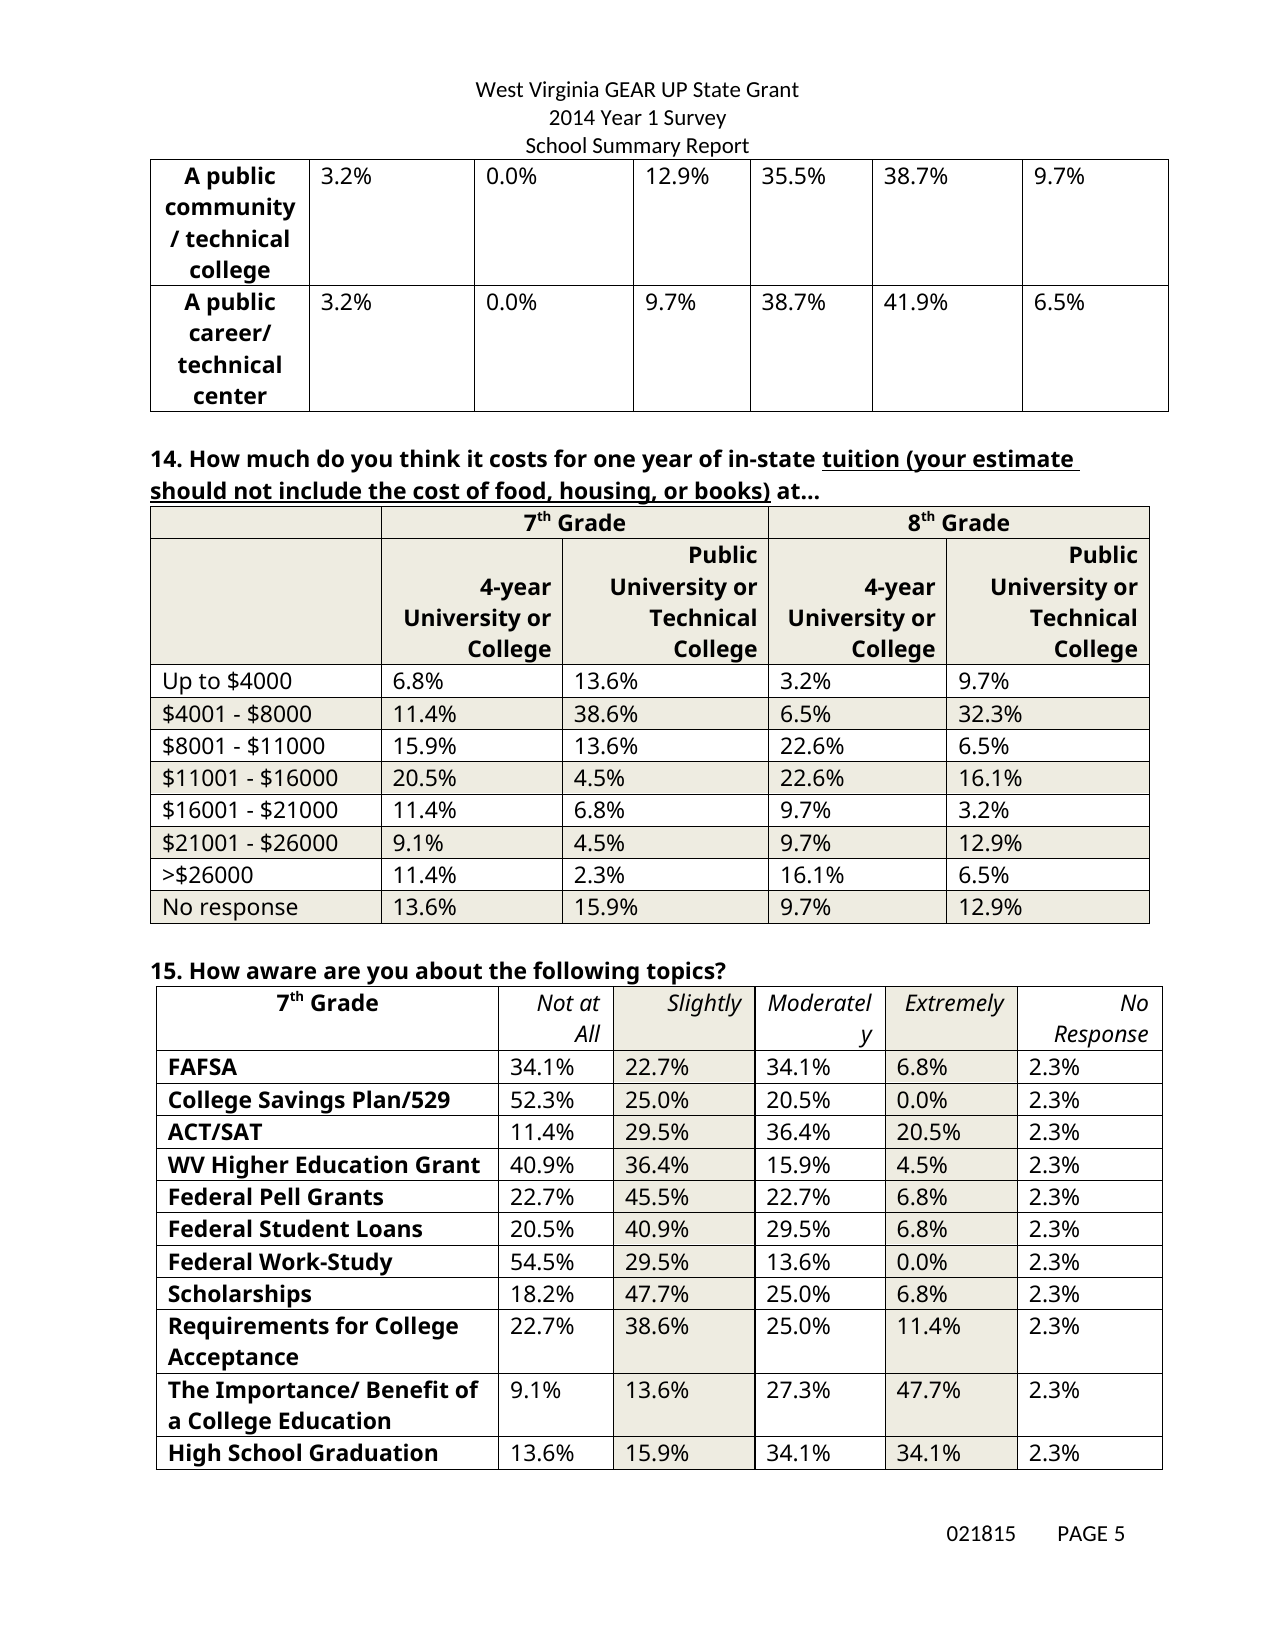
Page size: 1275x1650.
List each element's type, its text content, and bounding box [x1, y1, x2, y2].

table_cell 20.5% [382, 762, 562, 793]
table_cell 16.1% [947, 762, 1149, 793]
table_header Moderately [756, 987, 885, 1050]
table_cell Public University or Technical College [947, 539, 1149, 664]
table_cell 12.9% [634, 160, 750, 285]
table_cell 6.5% [947, 730, 1149, 761]
table_cell 22.6% [769, 762, 946, 793]
table_cell 13.6% [563, 730, 768, 761]
table_header No Response [1018, 987, 1162, 1050]
table_header Extremely [886, 987, 1017, 1050]
table_cell 29.5% [756, 1213, 885, 1244]
table_cell 40.9% [614, 1213, 754, 1244]
table_cell 9.7% [769, 827, 946, 858]
table_cell 20.5% [886, 1116, 1017, 1148]
table_cell 9.7% [769, 891, 946, 923]
table_cell 11.4% [382, 698, 562, 729]
table_cell 2.3% [1018, 1149, 1162, 1180]
table_cell 38.7% [751, 286, 872, 411]
table_cell Up to $4000 [151, 665, 381, 697]
table_cell 22.7% [499, 1310, 613, 1373]
table_cell >$26000 [151, 859, 381, 890]
table_cell 3.2% [310, 160, 474, 285]
table_cell 13.6% [382, 891, 562, 923]
table_cell 20.5% [499, 1213, 613, 1244]
table_cell 6.8% [886, 1051, 1017, 1082]
table_cell $8001 - $11000 [151, 730, 381, 761]
table_cell 15.9% [563, 891, 768, 923]
table_cell 6.5% [1023, 286, 1168, 411]
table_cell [157, 1437, 498, 1469]
table_header [151, 507, 381, 538]
table_header 8th Grade [769, 507, 1149, 538]
table_cell 11.4% [499, 1116, 613, 1148]
table_cell 6.8% [563, 795, 768, 826]
table_cell 6.8% [382, 665, 562, 697]
text 14. How much do you think it costs for one year of in-state tuition (your estimate should not include the cost of food, housing, or books) at… [150, 443, 1125, 506]
table_cell 13.6% [499, 1437, 613, 1469]
table_cell 9.1% [382, 827, 562, 858]
table_cell 4-year University or College [769, 539, 946, 664]
table_cell ACT/SAT [157, 1116, 498, 1148]
table_cell 4-year University or College [382, 539, 562, 664]
table_cell Scholarships [157, 1278, 498, 1309]
table_cell 9.7% [1023, 160, 1168, 285]
table_cell Federal Student Loans [157, 1213, 498, 1244]
table_cell 11.4% [382, 859, 562, 890]
table_cell 40.9% [499, 1149, 613, 1180]
table_cell 6.8% [886, 1278, 1017, 1309]
table_cell 13.6% [563, 665, 768, 697]
table_cell 29.5% [614, 1116, 754, 1148]
table_cell 0.0% [886, 1246, 1017, 1277]
table_cell 2.3% [1018, 1181, 1162, 1212]
table_cell 25.0% [614, 1084, 754, 1115]
table_cell Public University or Technical College [563, 539, 768, 664]
text 15. How aware are you about the following topics? [150, 955, 1125, 986]
table_cell Federal Pell Grants [157, 1181, 498, 1212]
table_cell 9.7% [947, 665, 1149, 697]
table_cell 54.5% [499, 1246, 613, 1277]
table_cell 4.5% [886, 1149, 1017, 1180]
table_cell Federal Work-Study [157, 1246, 498, 1277]
table_cell 2.3% [1018, 1213, 1162, 1244]
table_cell 29.5% [614, 1246, 754, 1277]
table_cell 22.6% [769, 730, 946, 761]
table_cell The Importance/ Benefit of a College Education [157, 1374, 498, 1436]
table_cell Requirements for College Acceptance [157, 1310, 498, 1373]
table_cell 36.4% [756, 1116, 885, 1148]
table_cell No response [151, 891, 381, 923]
table_cell $11001 - $16000 [151, 762, 381, 793]
table_cell $16001 - $21000 [151, 795, 381, 826]
table_cell 3.2% [769, 665, 946, 697]
table_cell 47.7% [886, 1374, 1017, 1436]
table_cell 38.6% [614, 1310, 754, 1373]
table_cell 6.8% [886, 1213, 1017, 1244]
table_cell 13.6% [756, 1246, 885, 1277]
table_cell 3.2% [947, 795, 1149, 826]
table_cell [151, 539, 381, 664]
table_cell $21001 - $26000 [151, 827, 381, 858]
table_cell WV Higher Education Grant [157, 1149, 498, 1180]
table_cell 27.3% [756, 1374, 885, 1436]
table_cell 16.1% [769, 859, 946, 890]
table_cell 6.5% [947, 859, 1149, 890]
table_cell 38.7% [873, 160, 1022, 285]
table_cell 2.3% [1018, 1051, 1162, 1082]
table_header Not at All [499, 987, 613, 1050]
table_cell 22.7% [614, 1051, 754, 1082]
table_cell $4001 - $8000 [151, 698, 381, 729]
table_cell 13.6% [614, 1374, 754, 1436]
table_cell 2.3% [1018, 1374, 1162, 1436]
table_cell 2.3% [1018, 1437, 1162, 1469]
table_cell 34.1% [756, 1051, 885, 1082]
table_cell 9.1% [499, 1374, 613, 1436]
table_cell 47.7% [614, 1278, 754, 1309]
table_cell 2.3% [1018, 1246, 1162, 1277]
table_cell 36.4% [614, 1149, 754, 1180]
table_cell 25.0% [756, 1278, 885, 1309]
table_cell 2.3% [1018, 1084, 1162, 1115]
table_cell 38.6% [563, 698, 768, 729]
table_cell 11.4% [886, 1310, 1017, 1373]
table_cell 0.0% [475, 286, 633, 411]
table_cell 12.9% [947, 827, 1149, 858]
table_cell A public community/ technical college [151, 160, 309, 285]
table_cell 4.5% [563, 827, 768, 858]
table_cell College Savings Plan/529 [157, 1084, 498, 1115]
table_cell 12.9% [947, 891, 1149, 923]
table_cell 15.9% [614, 1437, 754, 1469]
table_cell 3.2% [310, 286, 474, 411]
table_header 7th Grade [157, 987, 498, 1050]
table_cell 2.3% [1018, 1310, 1162, 1373]
table_cell 25.0% [756, 1310, 885, 1373]
table_cell 35.5% [751, 160, 872, 285]
table_cell 45.5% [614, 1181, 754, 1212]
table_header 7th Grade [382, 507, 768, 538]
table_cell 34.1% [756, 1437, 885, 1469]
table_cell 34.1% [499, 1051, 613, 1082]
table_cell 41.9% [873, 286, 1022, 411]
table_cell 11.4% [382, 795, 562, 826]
table_cell 2.3% [1018, 1278, 1162, 1309]
table_cell 15.9% [382, 730, 562, 761]
table_cell 6.8% [886, 1181, 1017, 1212]
table_cell 0.0% [886, 1084, 1017, 1115]
table_cell 32.3% [947, 698, 1149, 729]
table_cell FAFSA [157, 1051, 498, 1082]
table_cell 9.7% [634, 286, 750, 411]
table_cell 9.7% [769, 795, 946, 826]
table_cell 22.7% [499, 1181, 613, 1212]
table_cell 52.3% [499, 1084, 613, 1115]
table_cell 15.9% [756, 1149, 885, 1180]
table_cell 34.1% [886, 1437, 1017, 1469]
table_cell 20.5% [756, 1084, 885, 1115]
table_cell 2.3% [1018, 1116, 1162, 1148]
table_cell 18.2% [499, 1278, 613, 1309]
table_cell 2.3% [563, 859, 768, 890]
table_header Slightly [614, 987, 754, 1050]
table_cell 0.0% [475, 160, 633, 285]
table_cell A public career/ technical center [151, 286, 309, 411]
table_cell 22.7% [756, 1181, 885, 1212]
table_cell 6.5% [769, 698, 946, 729]
table_cell 4.5% [563, 762, 768, 793]
